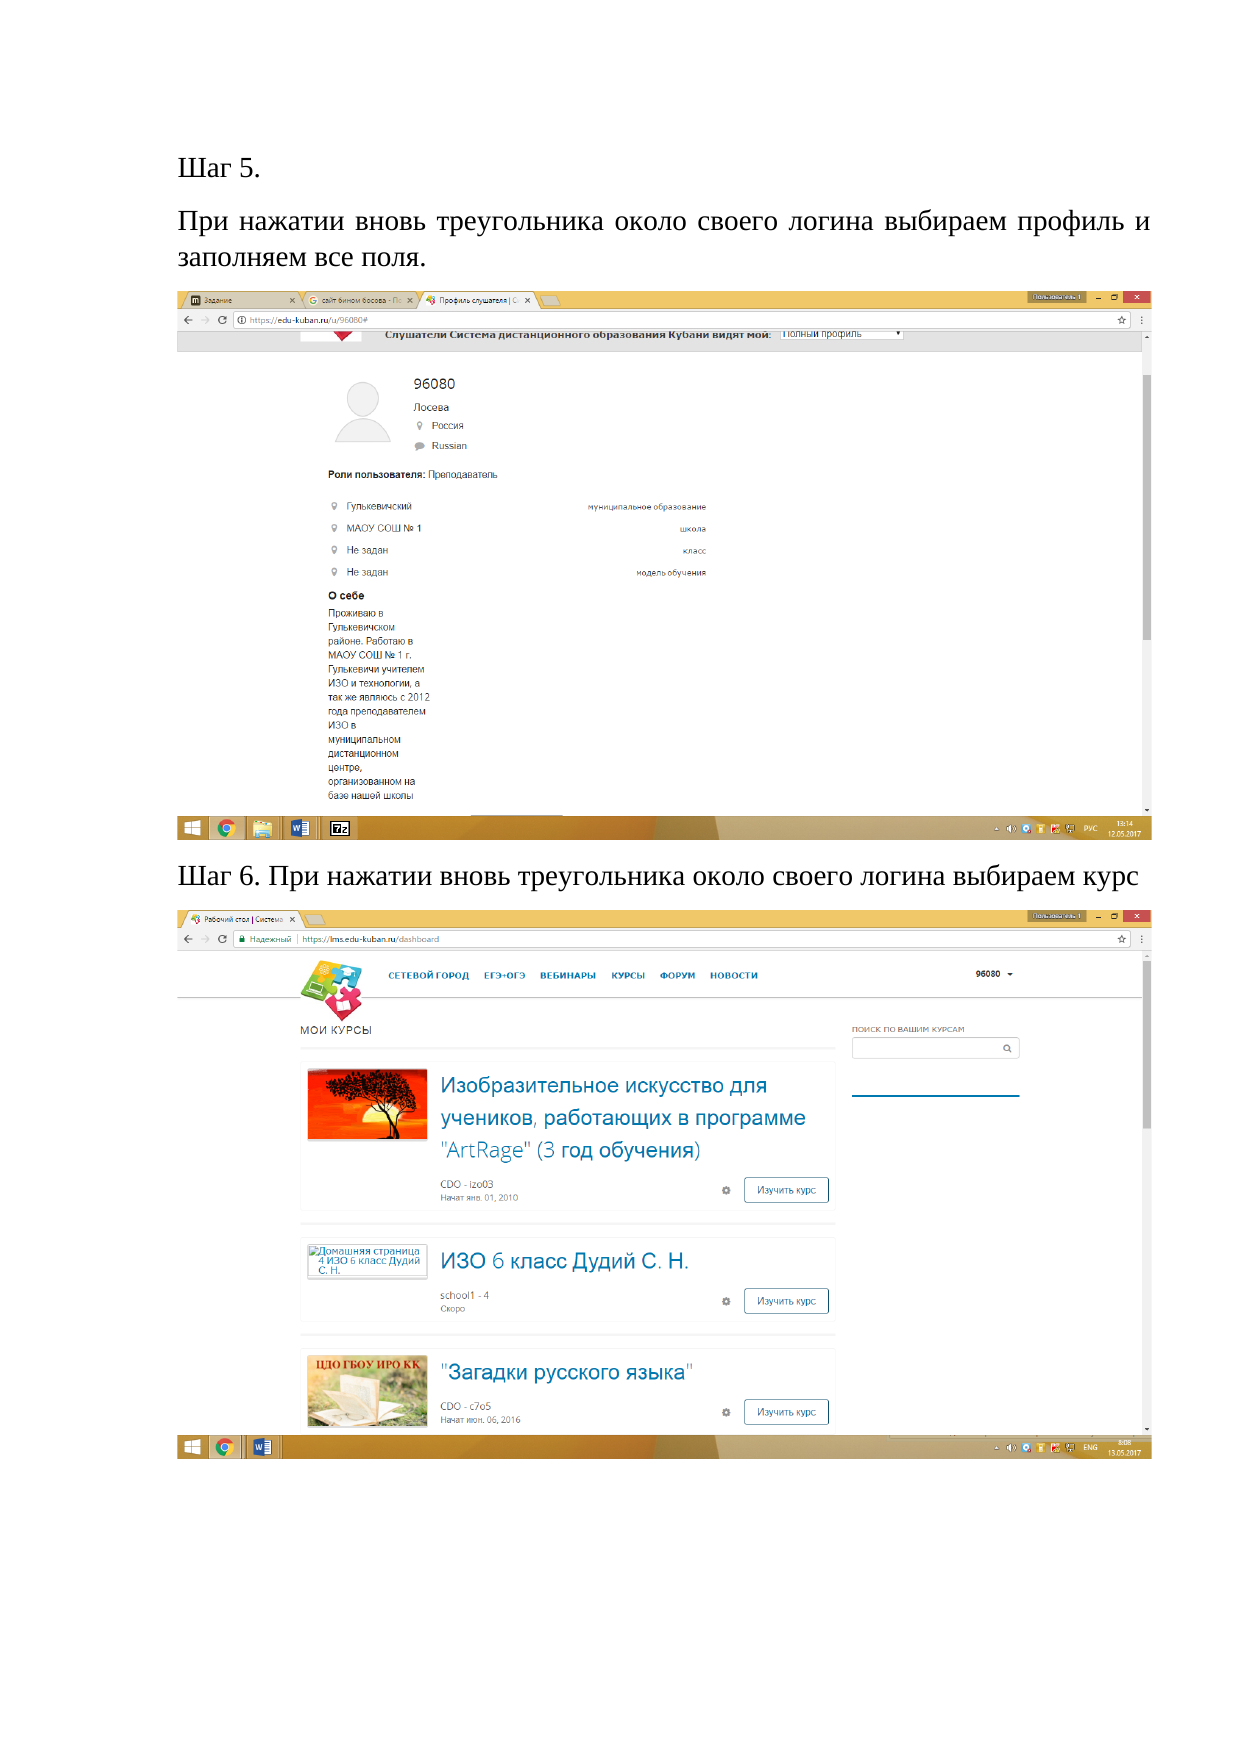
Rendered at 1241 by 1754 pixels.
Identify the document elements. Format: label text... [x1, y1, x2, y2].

text Шаг 5. [177, 150, 1152, 183]
text Шаг 6. При нажатии вновь треугольника около своего логина выбираем курс [177, 858, 1152, 892]
picture [177, 291, 1152, 840]
text При нажатии вновь треугольника около своего логина выбираем профиль и заполняем все поля. [177, 203, 1152, 272]
picture [177, 910, 1152, 1459]
